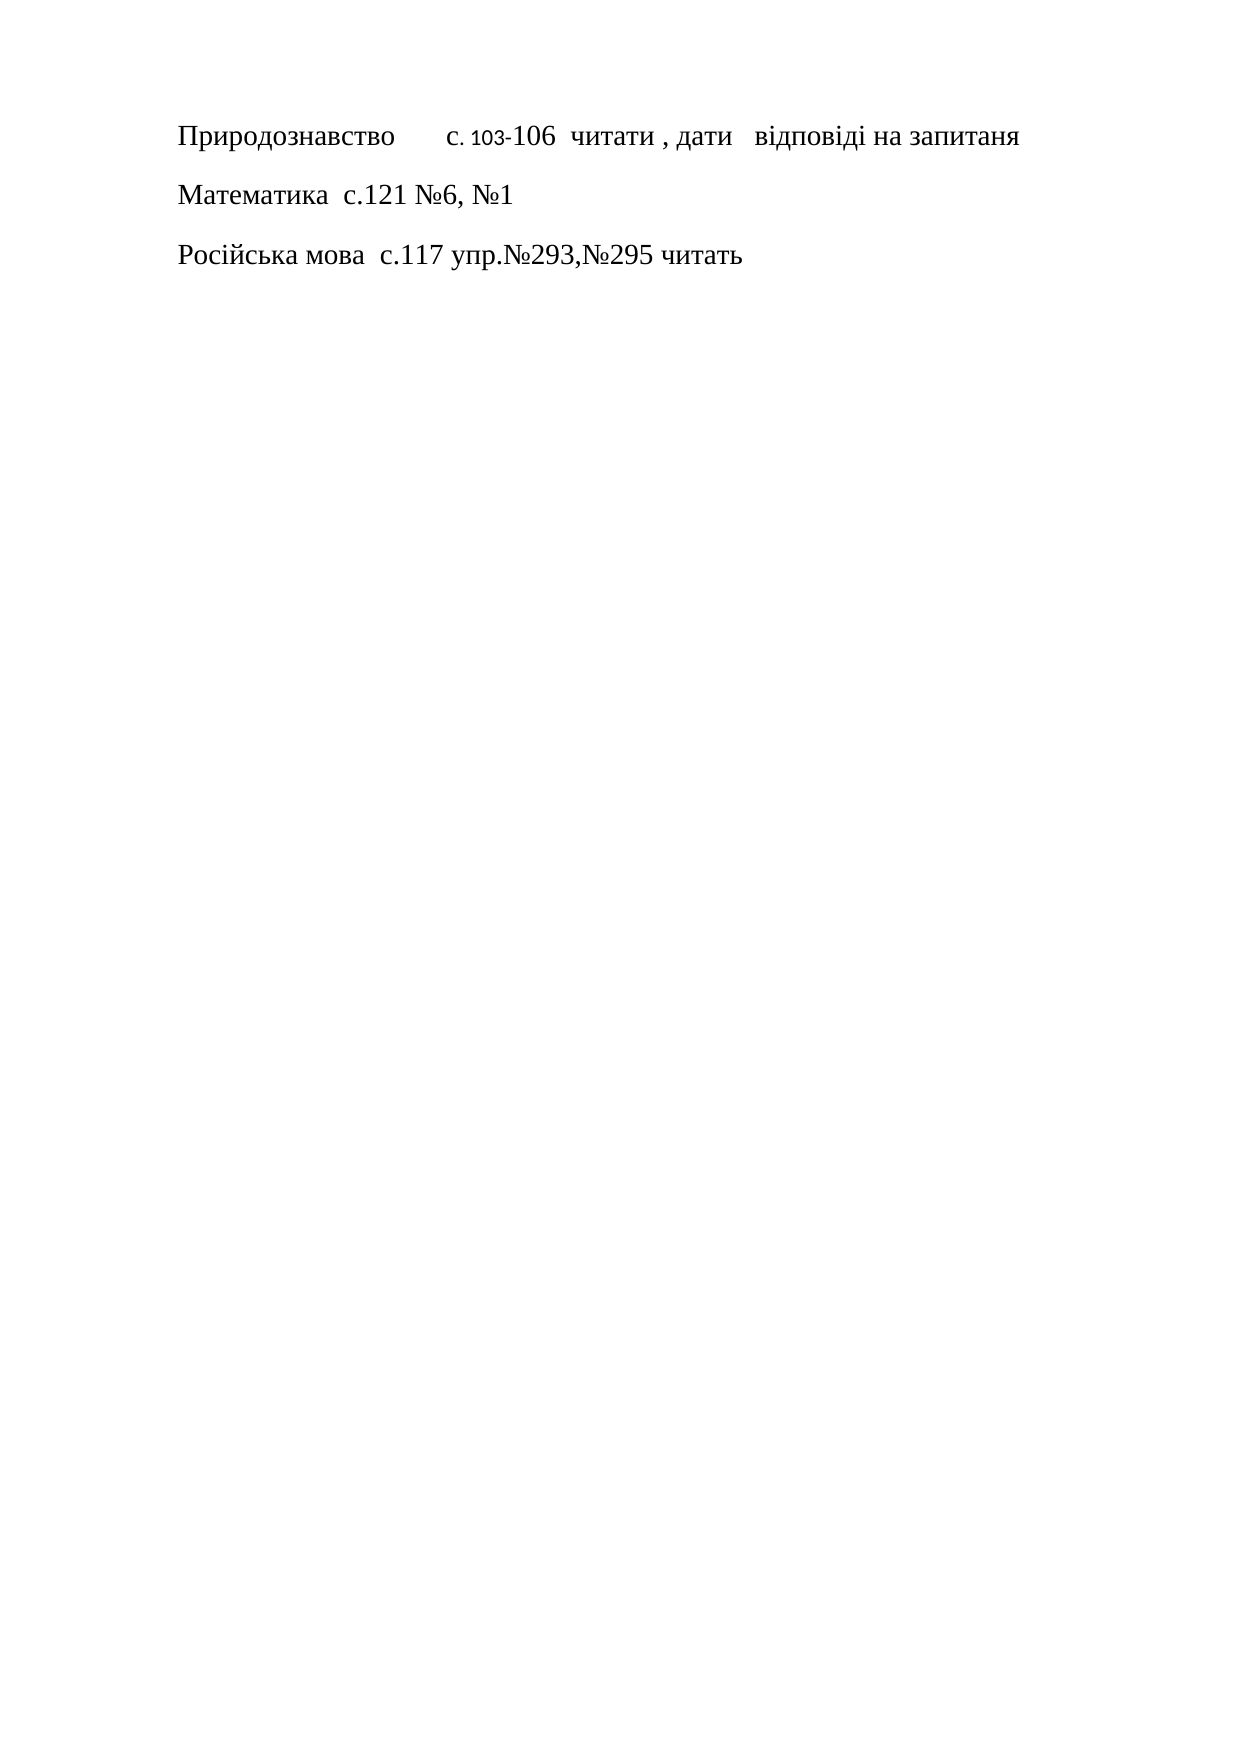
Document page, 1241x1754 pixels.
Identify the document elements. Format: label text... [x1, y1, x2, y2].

text Російська мова с.117 упр.№293,№295 читать [177, 237, 1152, 270]
text Математика с.121 №6, №1 [177, 177, 1152, 211]
text Природознавство с. 103-106 читати , дати відповіді на запитаня [177, 118, 1152, 152]
